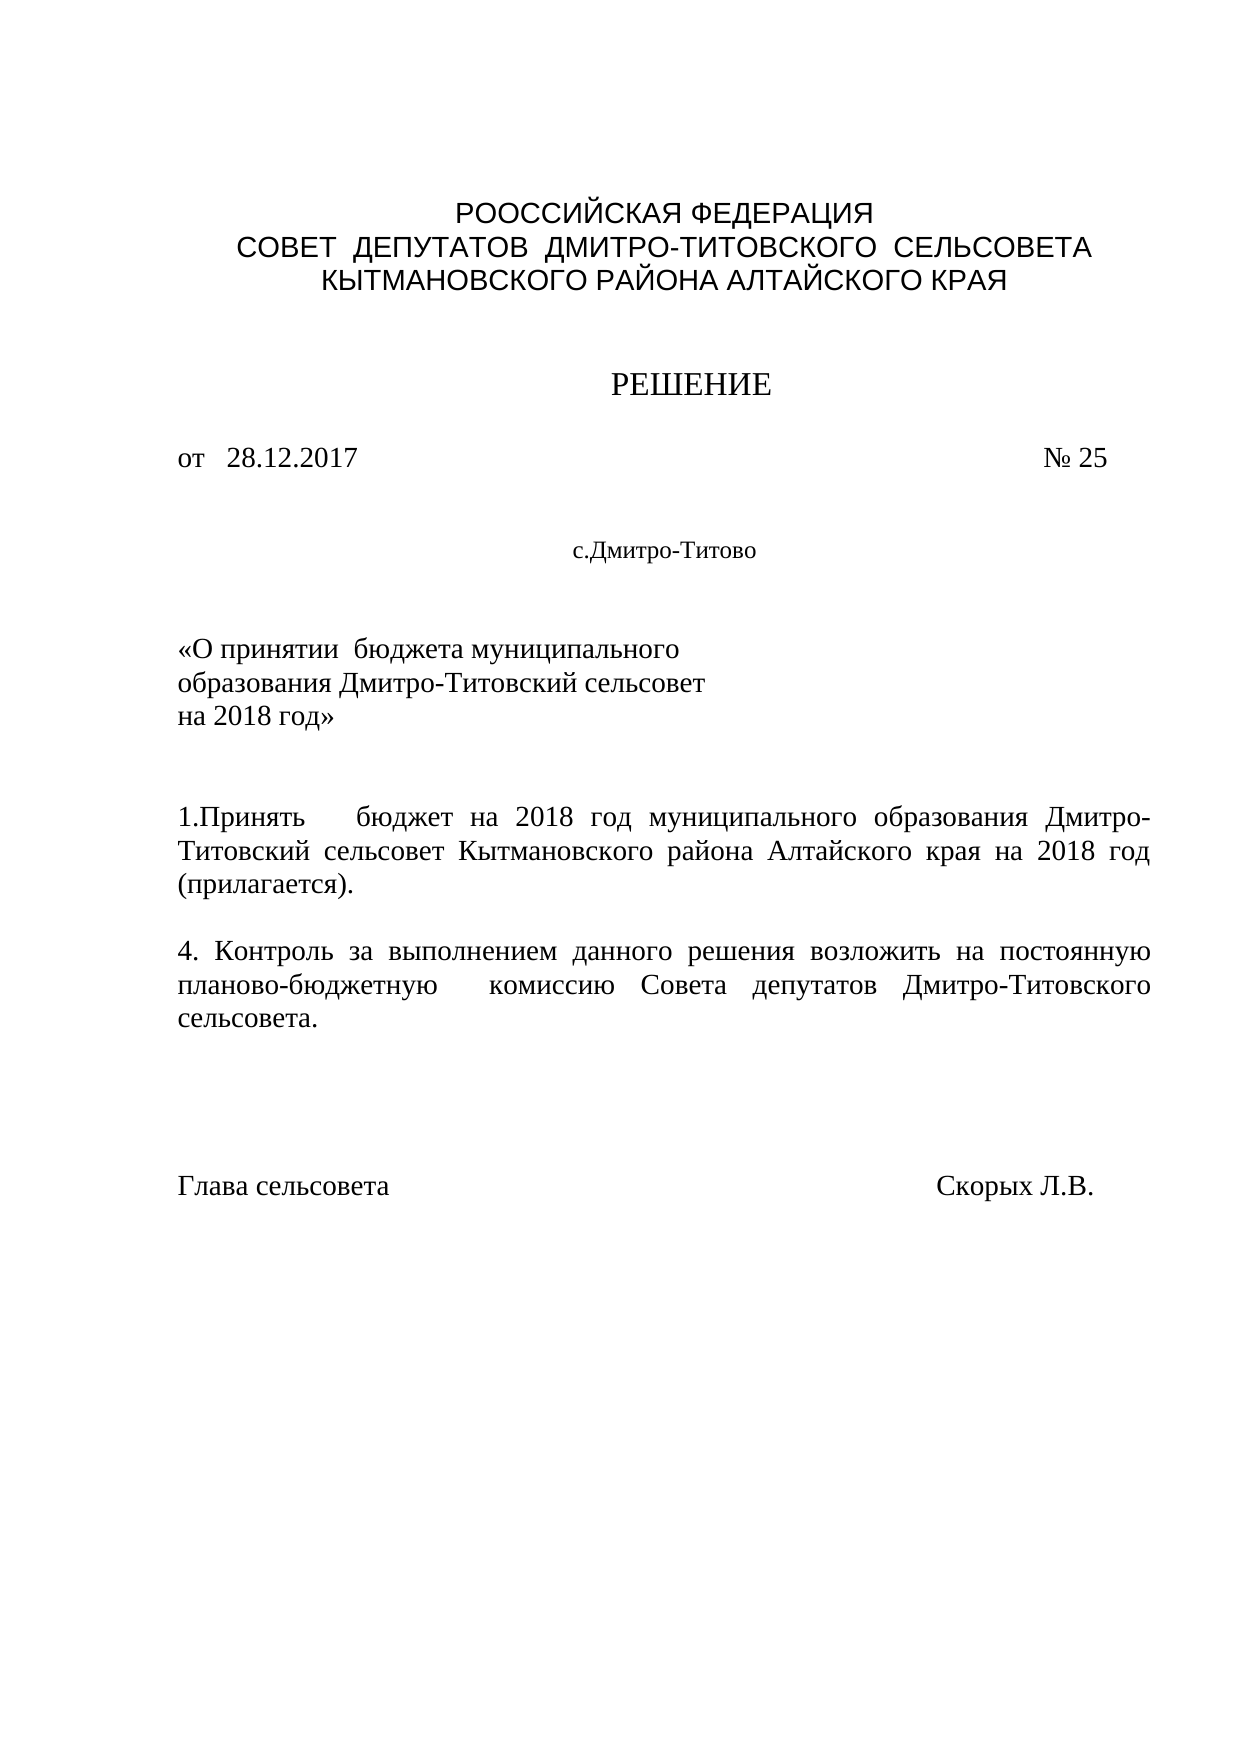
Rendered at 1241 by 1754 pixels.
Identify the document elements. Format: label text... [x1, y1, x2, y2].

text Глава сельсовета Скорых Л.В. [177, 1168, 1152, 1202]
text 1.Принять бюджет на 2018 год муниципального образования Дмитро-Титовский сельсовет Кытмановского района Алтайского края на 2018 год (прилагается). [177, 799, 1152, 900]
text с.Дмитро-Титово [177, 536, 1152, 564]
text от 28.12.2017 № 25 [177, 440, 1152, 474]
text «О принятии бюджета муниципального [177, 631, 1152, 665]
text КЫТМАНОВСКОГО РАЙОНА АЛТАЙСКОГО КРАЯ [177, 263, 1152, 297]
text РООССИЙСКАЯ ФЕДЕРАЦИЯ [177, 196, 1152, 229]
text образования Дмитро-Титовский сельсовет [177, 665, 1152, 698]
text на 2018 год» [177, 698, 1152, 732]
text 4. Контроль за выполнением данного решения возложить на постоянную планово-бюджетную комиссию Совета депутатов Дмитро-Титовского сельсовета. [177, 933, 1152, 1034]
text СОВЕТ ДЕПУТАТОВ ДМИТРО-ТИТОВСКОГО СЕЛЬСОВЕТА [177, 229, 1152, 263]
text РЕШЕНИЕ [177, 364, 1152, 402]
